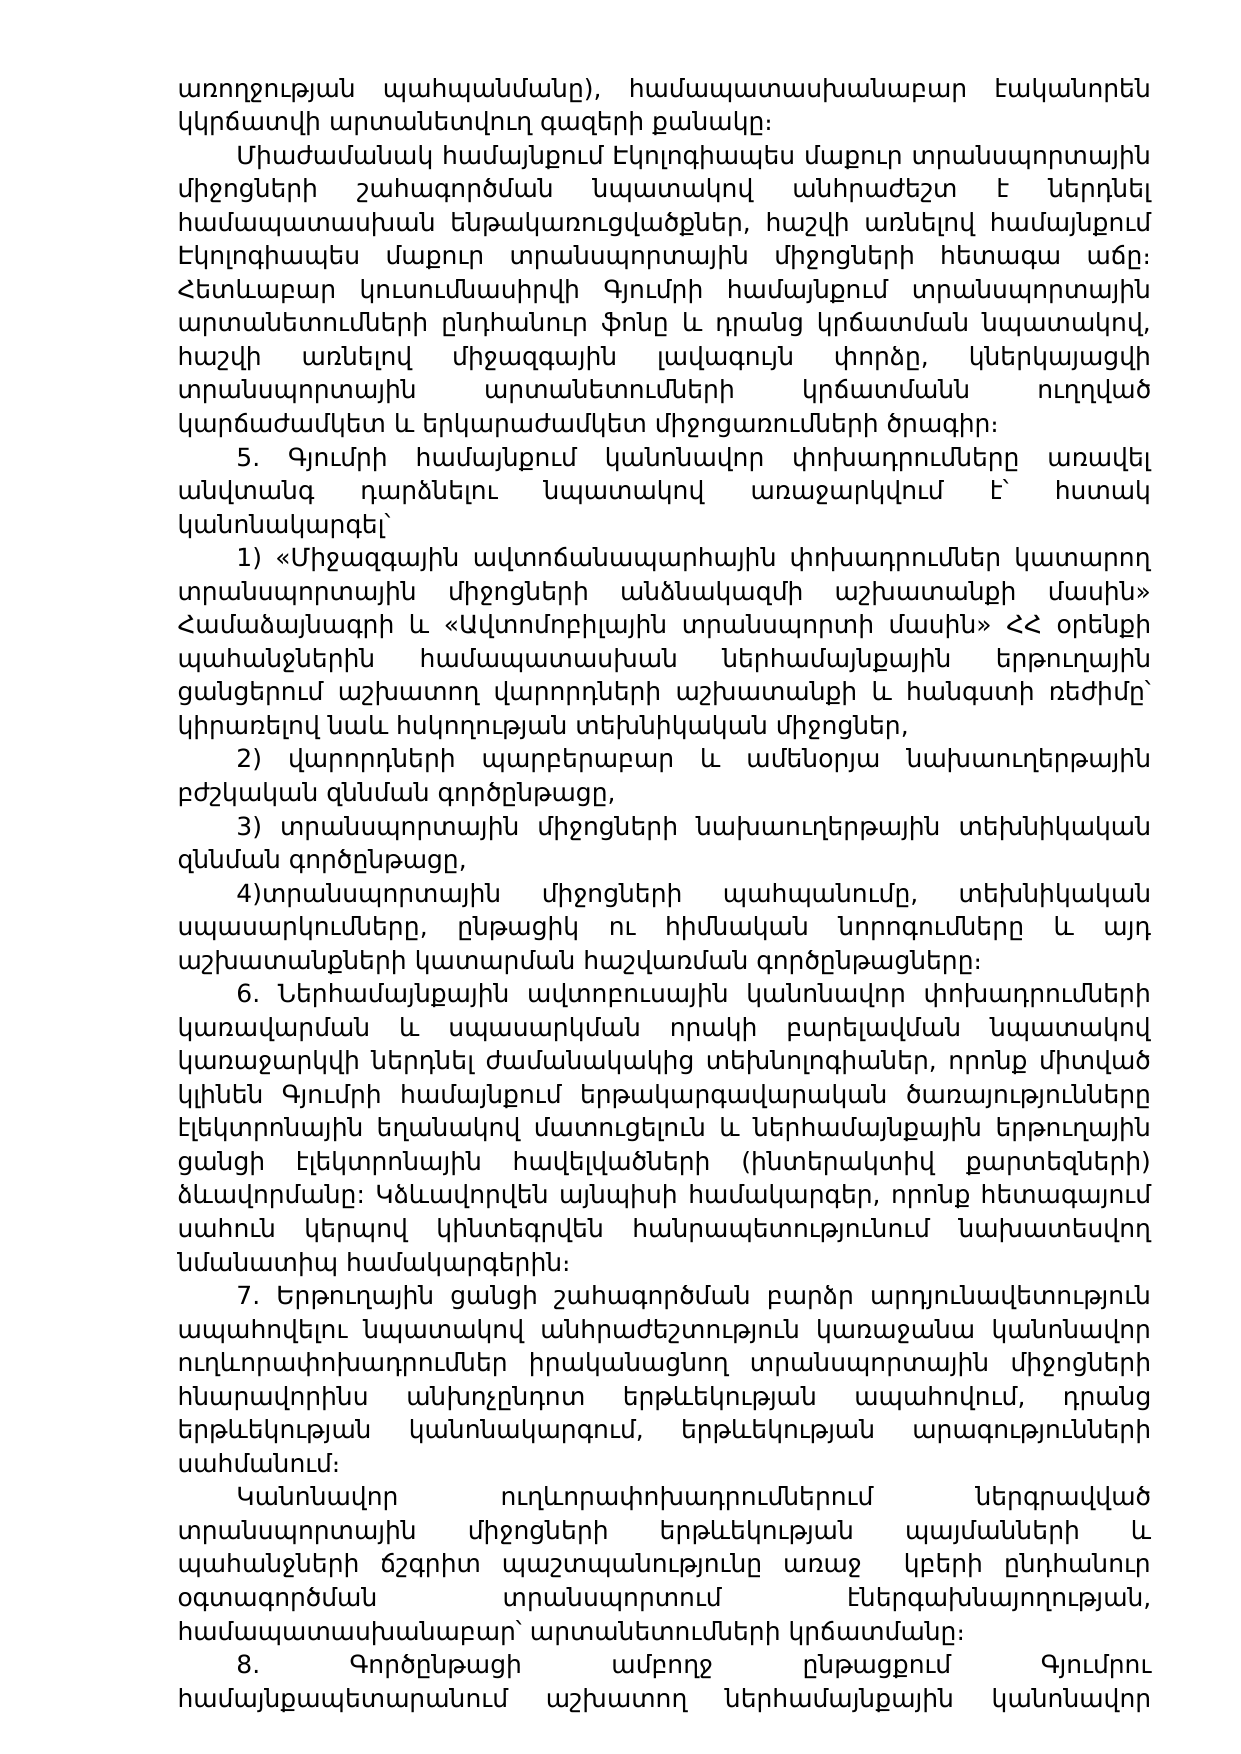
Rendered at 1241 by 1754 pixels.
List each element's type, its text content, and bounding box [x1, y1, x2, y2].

text 4)տրանսպորտային միջոցների պահպանումը, տեխնիկական սպասարկումները, ընթացիկ ու հիմնական նորոգումները և այդ աշխատանքների կատարման հաշվառման գործընթացները։ [177, 879, 1152, 975]
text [177, 74, 1152, 137]
text 5. Գյումրի համայնքում կանոնավոր փոխադրումները առավել անվտանգ դարձնելու նպատակով առաջարկվում է՝ հստակ կանոնակարգել՝ [177, 443, 1152, 539]
text 2) վարորդների պարբերաբար և ամենօրյա նախաուղերթային բժշկական զննման գործընթացը, [177, 745, 1152, 807]
text Միաժամանակ համայնքում Էկոլոգիապես մաքուր տրանսպորտային միջոցների շահագործման նպատակով անհրաժեշտ է ներդնել համապատասխան ենթակառուցվածքներ, հաշվի առնելով համայնքում Էկոլոգիապես մաքուր տրանսպորտային միջոցների հետագա աճը։ Հետևաբար կուսումնասիրվի Գյումրի համայնքում տրանսպորտային արտանետումների ընդհանուր ֆոնը և դրանց կրճատման նպատակով, հաշվի առնելով միջազգային լավագույն փորձը, կներկայացվի տրանսպորտային արտանետումների կրճատմանն ուղղված կարճաժամկետ և երկարաժամկետ միջոցառումների ծրագիր։ [177, 141, 1152, 438]
text 6. Ներհամայնքային ավտոբուսային կանոնավոր փոխադրումների կառավարման և սպասարկման որակի բարելավման նպատակով կառաջարկվի ներդնել ժամանակակից տեխնոլոգիաներ, որոնք միտված կլինեն Գյումրի համայնքում երթակարգավարական ծառայությունները էլեկտրոնային եղանակով մատուցելուն և ներհամայնքային երթուղային ցանցի էլեկտրոնային հավելվածների (ինտերակտիվ քարտեզների) ձևավորմանը: Կձևավորվեն այնպիսի համակարգեր, որոնք հետագայում սահուն կերպով կինտեգրվեն հանրապետությունում նախատեսվող նմանատիպ համակարգերին։ [177, 979, 1152, 1277]
text 7. Երթուղային ցանցի շահագործման բարձր արդյունավետություն ապահովելու նպատակով անհրաժեշտություն կառաջանա կանոնավոր ուղևորափոխադրումներ իրականացնող տրանսպորտային միջոցների հնարավորինս անխոչընդոտ երթևեկության ապահովում, դրանց երթևեկության կանոնակարգում, երթևեկության արագությունների սահմանում։ [177, 1281, 1152, 1478]
text 1) «Միջազգային ավտոճանապարհային փոխադրումներ կատարող տրանսպորտային միջոցների անձնակազմի աշխատանքի մասին» Համաձայնագրի և «Ավտոմոբիլային տրանսպորտի մասին» ՀՀ օրենքի պահանջներին համապատասխան ներհամայնքային երթուղային ցանցերում աշխատող վարորդների աշխատանքի և հանգստի ռեժիմը՝ կիրառելով նաև հսկողության տեխնիկական միջոցներ, [177, 543, 1152, 740]
text 3) տրանսպորտային միջոցների նախաուղերթային տեխնիկական զննման գործընթացը, [177, 812, 1152, 874]
text Կանոնավոր ուղևորափոխադրումներում ներգրավված տրանսպորտային միջոցների երթևեկության պայմանների և պահանջների ճշգրիտ պաշտպանությունը առաջ կբերի ընդհանուր օգտագործման տրանսպորտում էներգախնայողության, համապատասխանաբար՝ արտանետումների կրճատմանը։ [177, 1483, 1152, 1646]
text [177, 1650, 1152, 1713]
